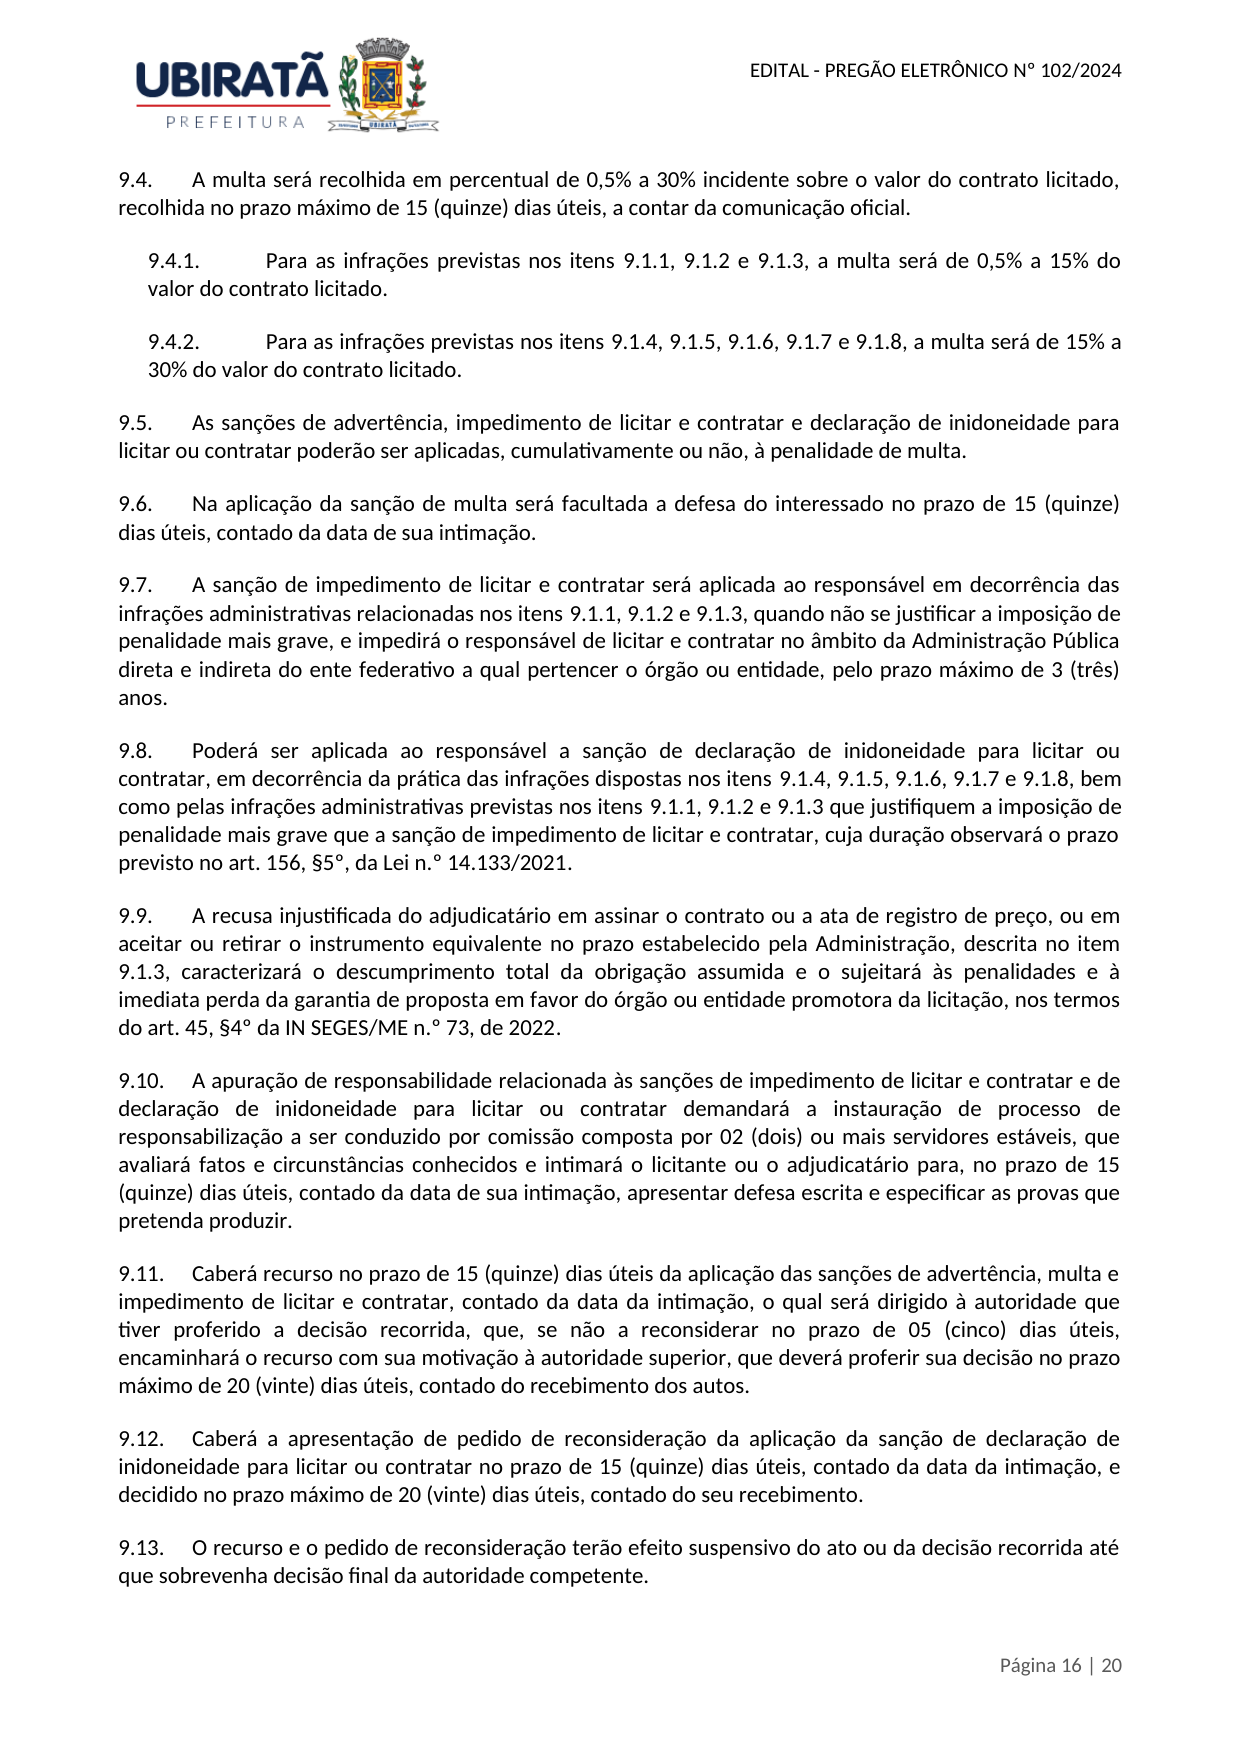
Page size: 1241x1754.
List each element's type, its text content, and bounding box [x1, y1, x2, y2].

text A recusa injustificada do adjudicatário em assinar o contrato ou a ata de registro de preço, ou em aceitar ou retirar o instrumento equivalente no prazo estabelecido pela Administração, descrita no item 12.1.3, caracterizará o descumprimento total da obrigação assumida e o sujeitará às penalidades e à imediata perda da garantia de proposta em favor do órgão ou entidade promotora da licitação, nos termos do art. 45, §4º da IN SEGES/ME n.º 73, de 2022. [118, 901, 1122, 1041]
text Poderá ser aplicada ao responsável a sanção de declaração de inidoneidade para licitar ou contratar, em decorrência da prática das infrações dispostas nos itens 9.1.4, 9.1.5, 9.1.6, 9.1.7 e 9.1.8, bem como pelas infrações administrativas previstas nos itens 9.1.1, 9.1.2 e 9.1.3 que justifiquem a imposição de penalidade mais grave que a sanção de impedimento de licitar e contratar, cuja duração observará o prazo previsto no art. 156, §5º, da Lei n.º 14.133/2021. [118, 736, 1122, 876]
text Caberá recurso no prazo de 15 (quinze) dias úteis da aplicação das sanções de advertência, multa e impedimento de licitar e contratar, contado da data da intimação, o qual será dirigido à autoridade que tiver proferido a decisão recorrida, que, se não a reconsiderar no prazo de 05 (cinco) dias úteis, encaminhará o recurso com sua motivação à autoridade superior, que deverá proferir sua decisão no prazo máximo de 20 (vinte) dias úteis, contado do recebimento dos autos. [118, 1259, 1122, 1399]
text Caberá a apresentação de pedido de reconsideração da aplicação da sanção de declaração de inidoneidade para licitar ou contratar no prazo de 15 (quinze) dias úteis, contado da data da intimação, e decidido no prazo máximo de 20 (vinte) dias úteis, contado do seu recebimento. [118, 1424, 1122, 1508]
text A multa será recolhida em percentual de 0,5% a 30% incidente sobre o valor do contrato licitado, recolhida no prazo máximo de 15 (quinze) dias úteis, a contar da comunicação oficial. [118, 165, 1122, 221]
text O recurso e o pedido de reconsideração terão efeito suspensivo do ato ou da decisão recorrida até que sobrevenha decisão final da autoridade competente. [118, 1533, 1122, 1589]
picture [126, 23, 448, 145]
text Na aplicação da sanção de multa será facultada a defesa do interessado no prazo de 15 (quinze) dias úteis, contado da data de sua intimação. [118, 489, 1122, 546]
text Para as infrações previstas nos itens 9.1.1, 9.1.2 e 9.1.3, a multa será de 0,5% a 15% do valor do contrato licitado. [148, 246, 1122, 302]
text As sanções de advertência, impedimento de licitar e contratar e declaração de inidoneidade para licitar ou contratar poderão ser aplicadas, cumulativamente ou não, à penalidade de multa. [118, 408, 1122, 464]
text Para as infrações previstas nos itens 9.1.4, 9.1.5, 9.1.6, 9.1.7 e 9.1.8, a multa será de 15% a 30% do valor do contrato licitado. [148, 327, 1122, 383]
text A sanção de impedimento de licitar e contratar será aplicada ao responsável em decorrência das infrações administrativas relacionadas nos itens 9.1.1, 9.1.2 e 9.1.3, quando não se justificar a imposição de penalidade mais grave, e impedirá o responsável de licitar e contratar no âmbito da Administração Pública direta e indireta do ente federativo a qual pertencer o órgão ou entidade, pelo prazo máximo de 3 (três) anos. [118, 571, 1122, 711]
text A apuração de responsabilidade relacionada às sanções de impedimento de licitar e contratar e de declaração de inidoneidade para licitar ou contratar demandará a instauração de processo de responsabilização a ser conduzido por comissão composta por 02 (dois) ou mais servidores estáveis, que avaliará fatos e circunstâncias conhecidos e intimará o licitante ou o adjudicatário para, no prazo de 15 (quinze) dias úteis, contado da data de sua intimação, apresentar defesa escrita e especificar as provas que pretenda produzir. [118, 1066, 1122, 1234]
